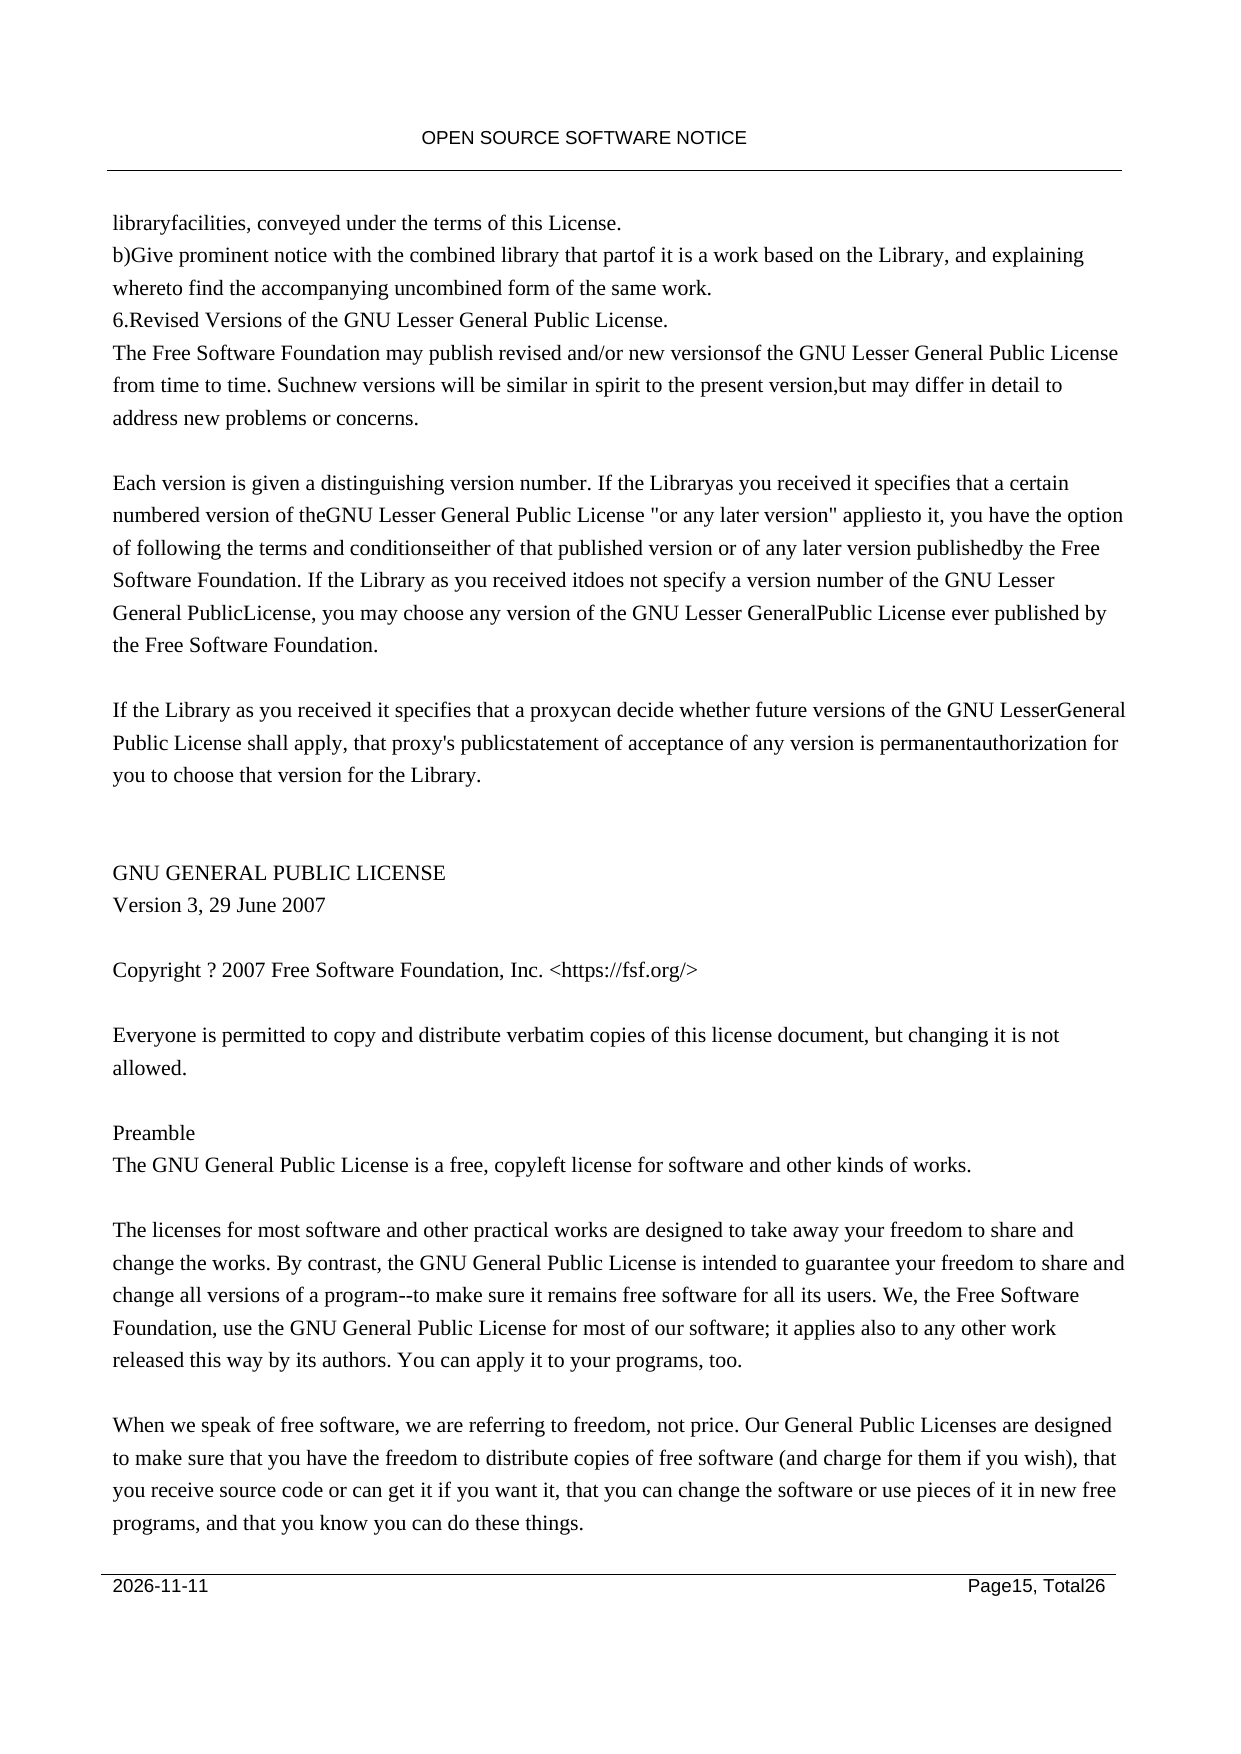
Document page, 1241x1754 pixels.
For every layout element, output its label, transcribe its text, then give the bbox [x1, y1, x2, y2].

text b)Give prominent notice with the combined library that partof it is a work based on the Library, and explaining whereto find the accompanying uncombined form of the same work. [112, 239, 1128, 304]
text 6.Revised Versions of the GNU Lesser General Public License. [112, 304, 1128, 336]
text The Free Software Foundation may publish revised and/or new versionsof the GNU Lesser General Public License from time to time. Suchnew versions will be similar in spirit to the present version,but may differ in detail to address new problems or concerns. [112, 336, 1128, 434]
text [112, 694, 1128, 1539]
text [112, 206, 1128, 239]
text Each version is given a distinguishing version number. If the Libraryas you received it specifies that a certain numbered version of theGNU Lesser General Public License "or any later version" appliesto it, you have the option of following the terms and conditionseither of that published version or of any later version publishedby the Free Software Foundation. If the Library as you received itdoes not specify a version number of the GNU Lesser General PublicLicense, you may choose any version of the GNU Lesser GeneralPublic License ever published by the Free Software Foundation. [112, 466, 1128, 661]
